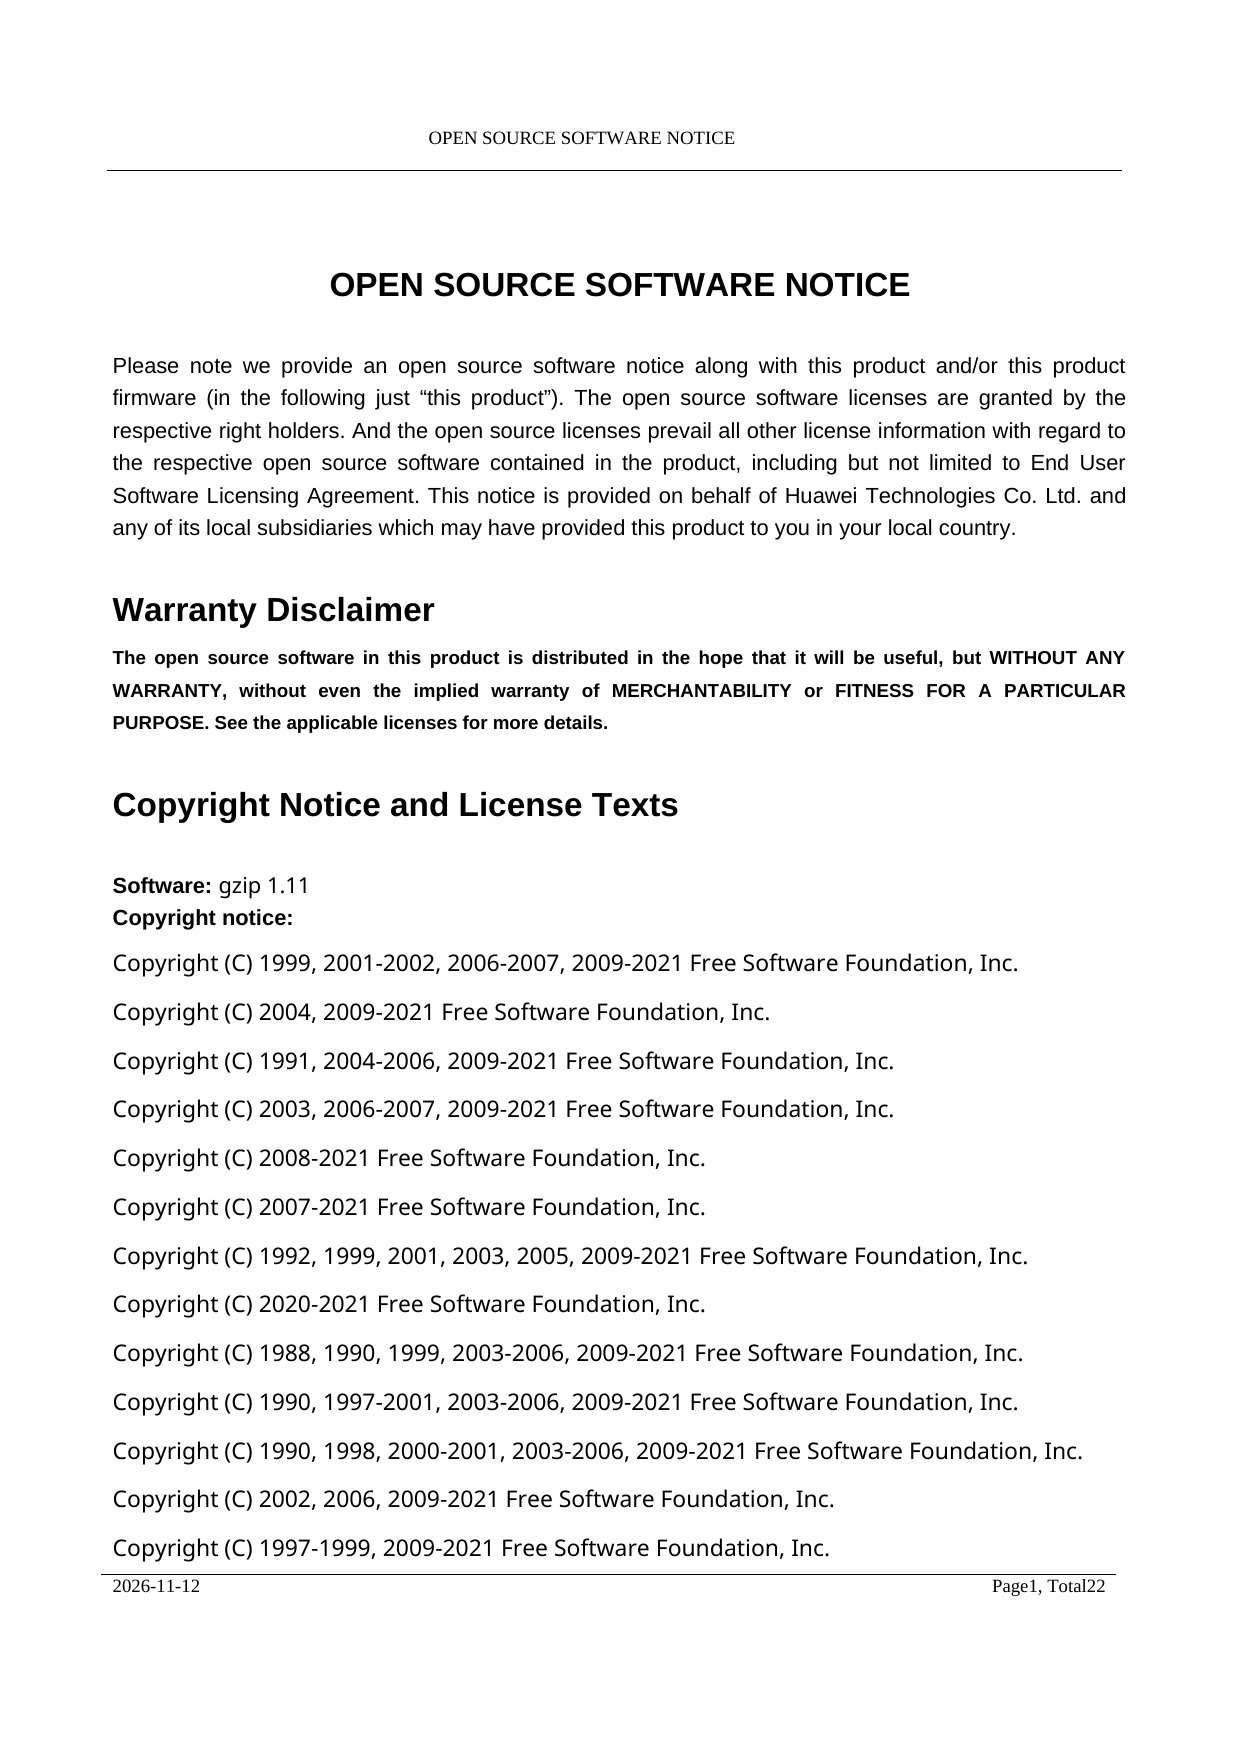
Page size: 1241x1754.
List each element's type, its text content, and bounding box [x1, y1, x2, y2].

text Warranty Disclaimer [112, 576, 1128, 641]
text Please note we provide an open source software notice along with this product and/or this product firmware (in the following just “this product”). The open source software licenses are granted by the respective right holders. And the open source licenses prevail all other license information with regard to the respective open source software contained in the product, including but not limited to End User Software Licensing Agreement. This notice is provided on behalf of Huawei Technologies Co. Ltd. and any of its local subsidiaries which may have provided this product to you in your local country. [112, 349, 1128, 544]
text Copyright notice: [112, 901, 1128, 934]
text OPEN SOURCE SOFTWARE NOTICE [112, 251, 1128, 316]
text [112, 947, 1128, 1564]
text Copyright Notice and License Texts [112, 771, 1128, 836]
text Software: gzip 1.11 [112, 869, 1128, 901]
text The open source software in this product is distributed in the hope that it will be useful, but WITHOUT ANY WARRANTY, without even the implied warranty of MERCHANTABILITY or FITNESS FOR A PARTICULAR PURPOSE. See the applicable licenses for more details. [112, 641, 1128, 739]
